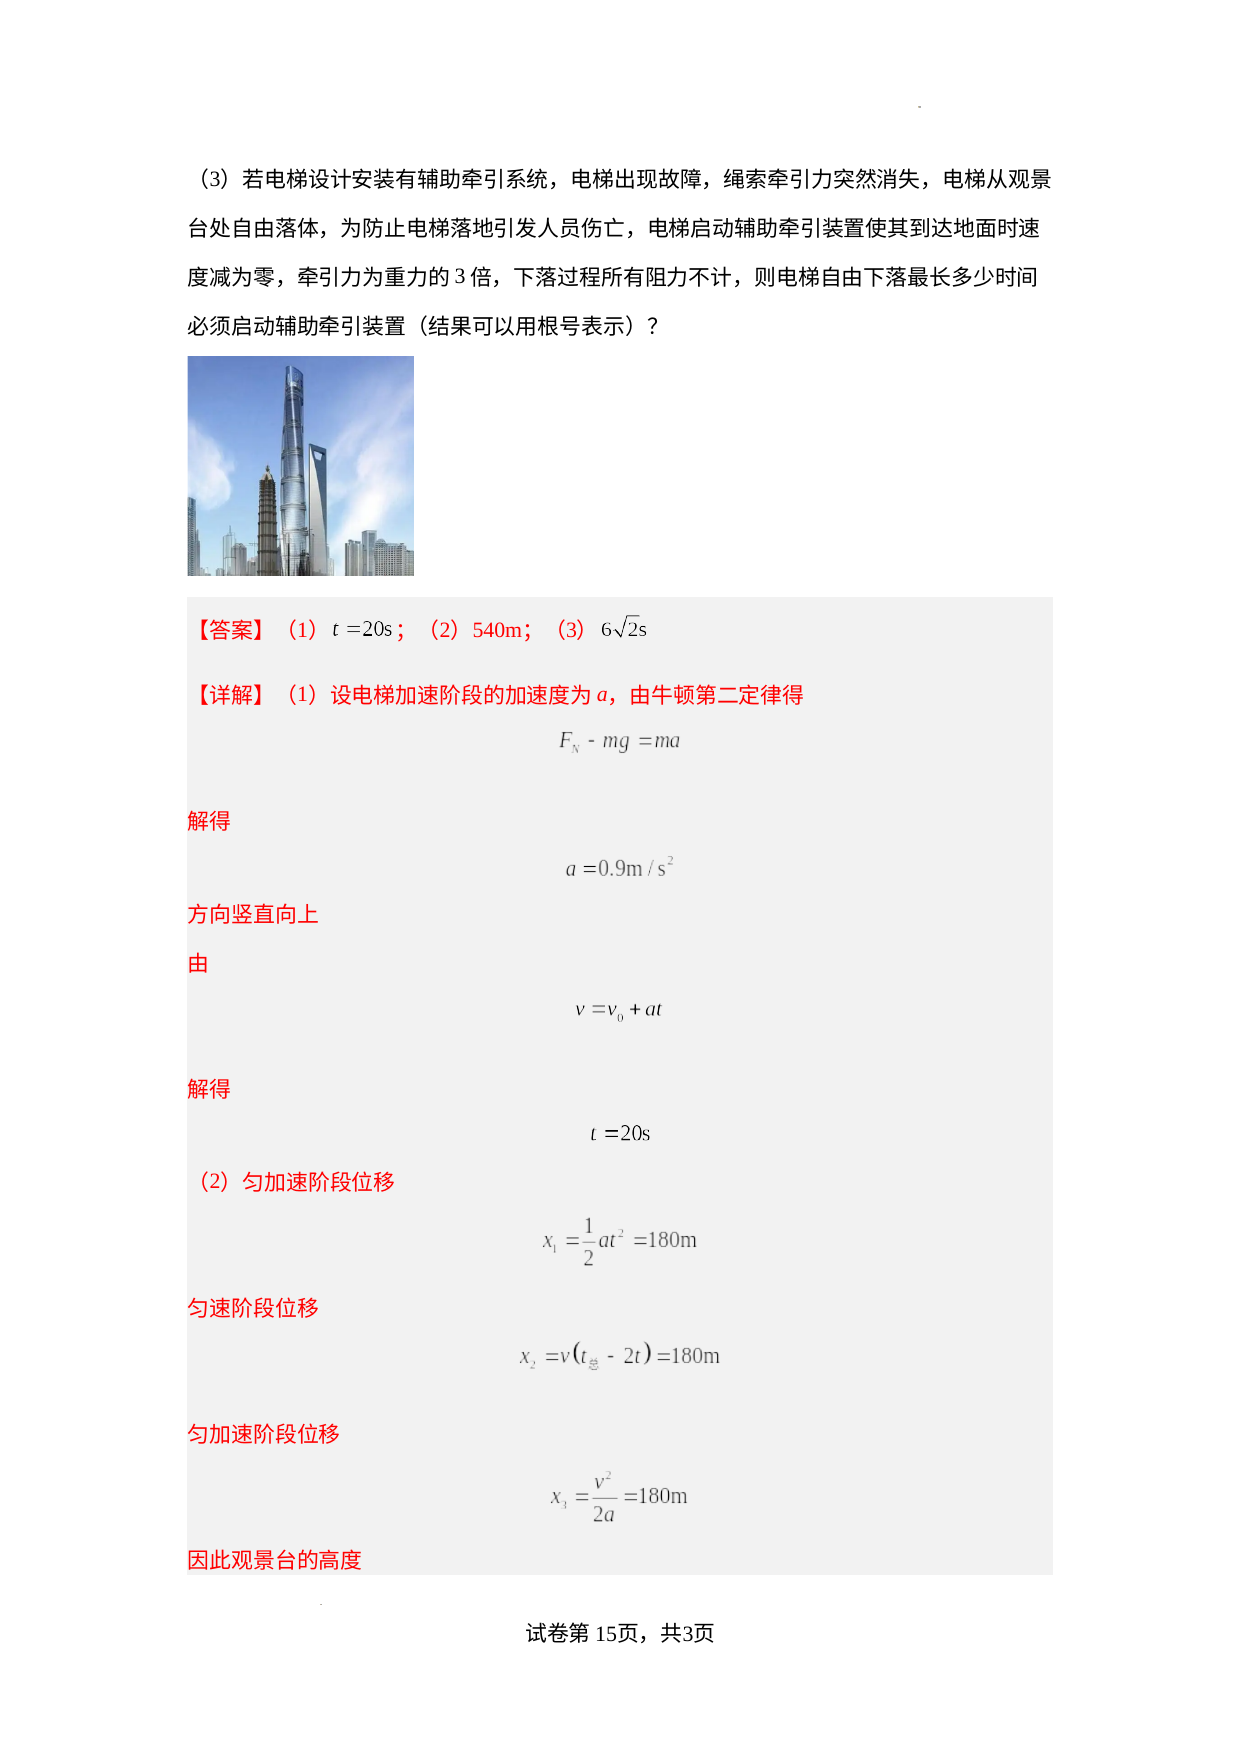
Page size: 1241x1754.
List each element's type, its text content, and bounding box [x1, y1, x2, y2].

text （3）若电梯设计安装有辅助牵引系统，电梯出现故障，绳索牵引力突然消失，电梯从观景台处自由落体，为防止电梯落地引发人员伤亡，电梯启动辅助牵引装置使其到达地面时速度减为零，牵引力为重力的3倍，下落过程所有阻力不计，则电梯自由下落最长多少时间必须启动辅助牵引装置（结果可以用根号表示）？ [187, 162, 1053, 341]
text 解得 [187, 803, 1053, 836]
text 【详解】（1）设电梯加速阶段的加速度为a，由牛顿第二定律得 [187, 677, 1053, 710]
text 由 [187, 945, 1053, 978]
picture [187, 356, 414, 576]
text 方向竖直向上 [187, 897, 1053, 929]
text 因此观景台的高度 [187, 1542, 1053, 1575]
text 【答案】（1）；（2）540m；（3） [187, 597, 1053, 662]
text 解得 [187, 1071, 1053, 1104]
text 匀速阶段位移 [187, 1291, 1053, 1323]
text 匀加速阶段位移 [187, 1416, 1053, 1449]
text （2）匀加速阶段位移 [187, 1164, 1053, 1197]
